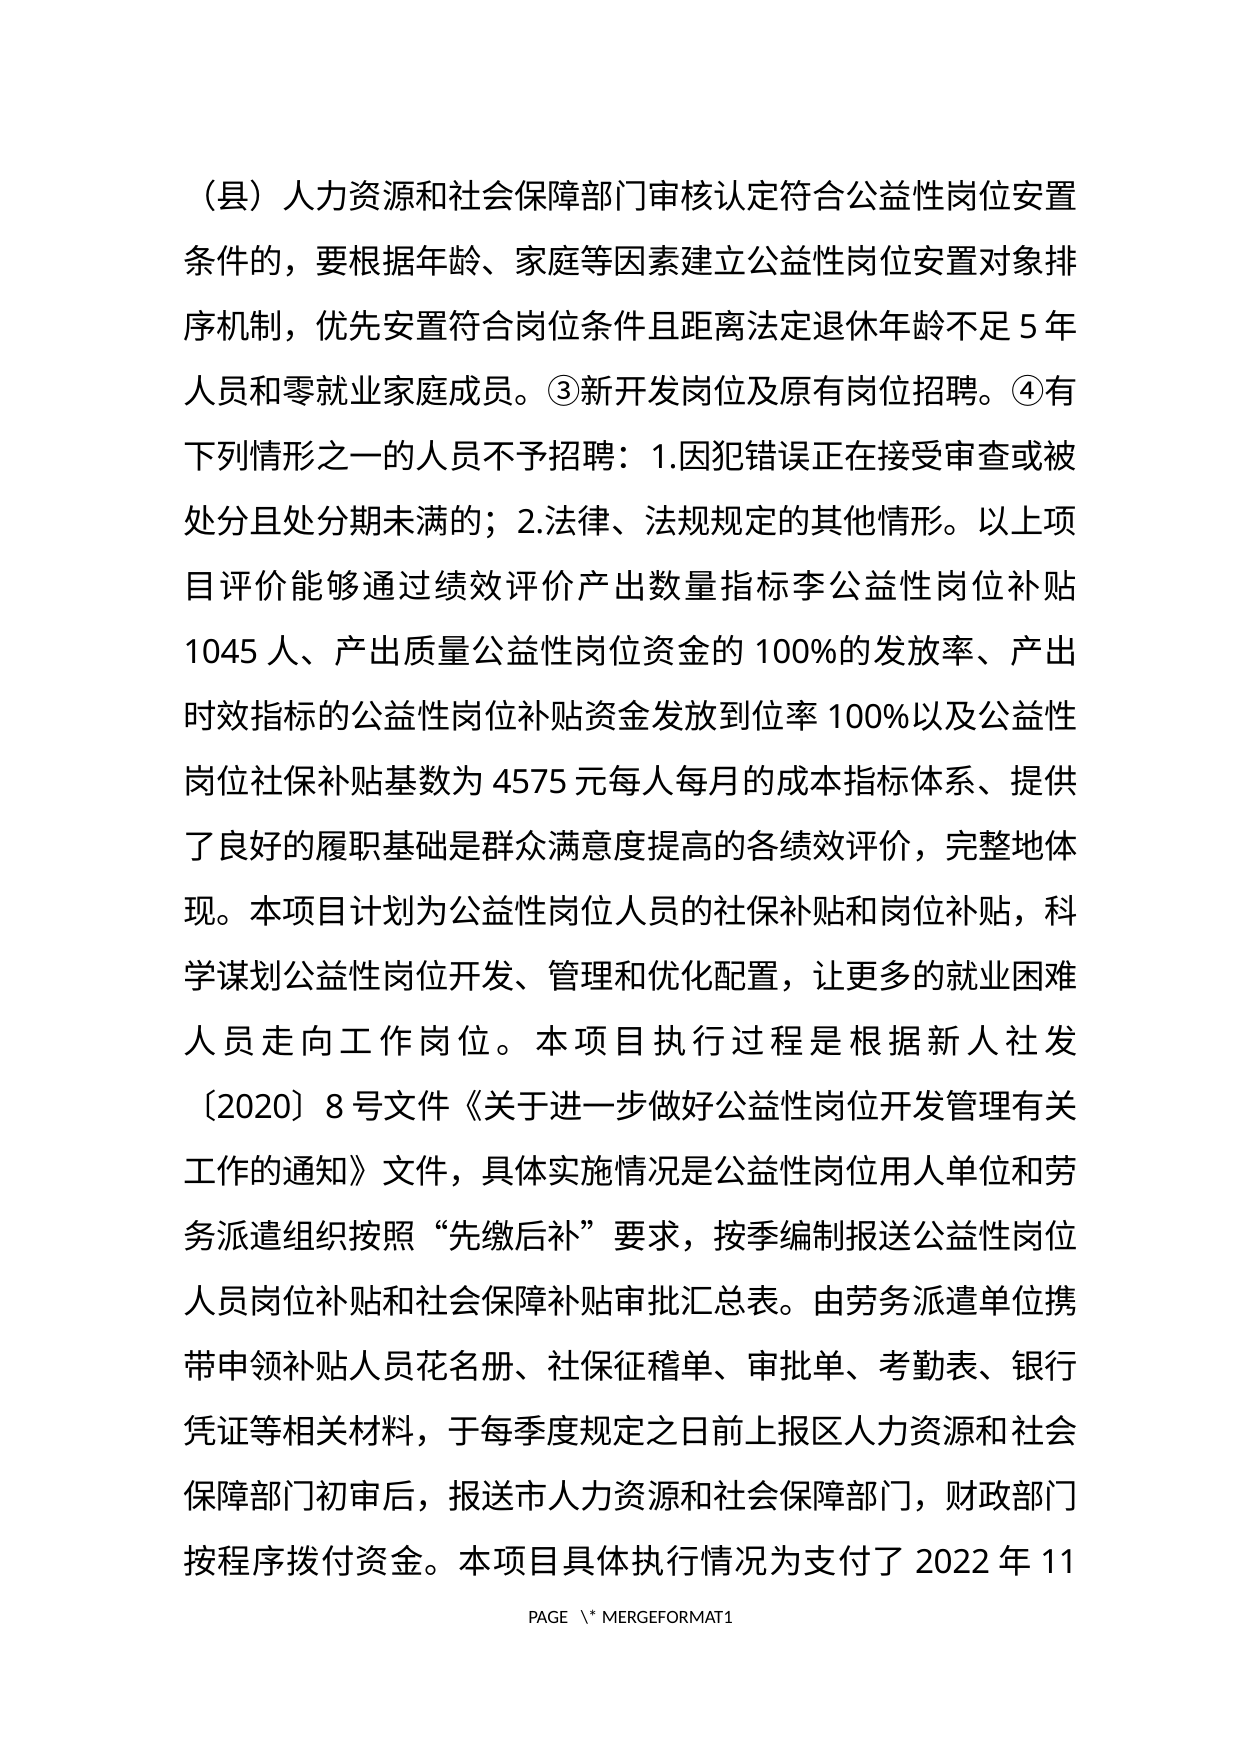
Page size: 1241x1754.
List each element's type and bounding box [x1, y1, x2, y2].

text [183, 162, 1078, 1592]
